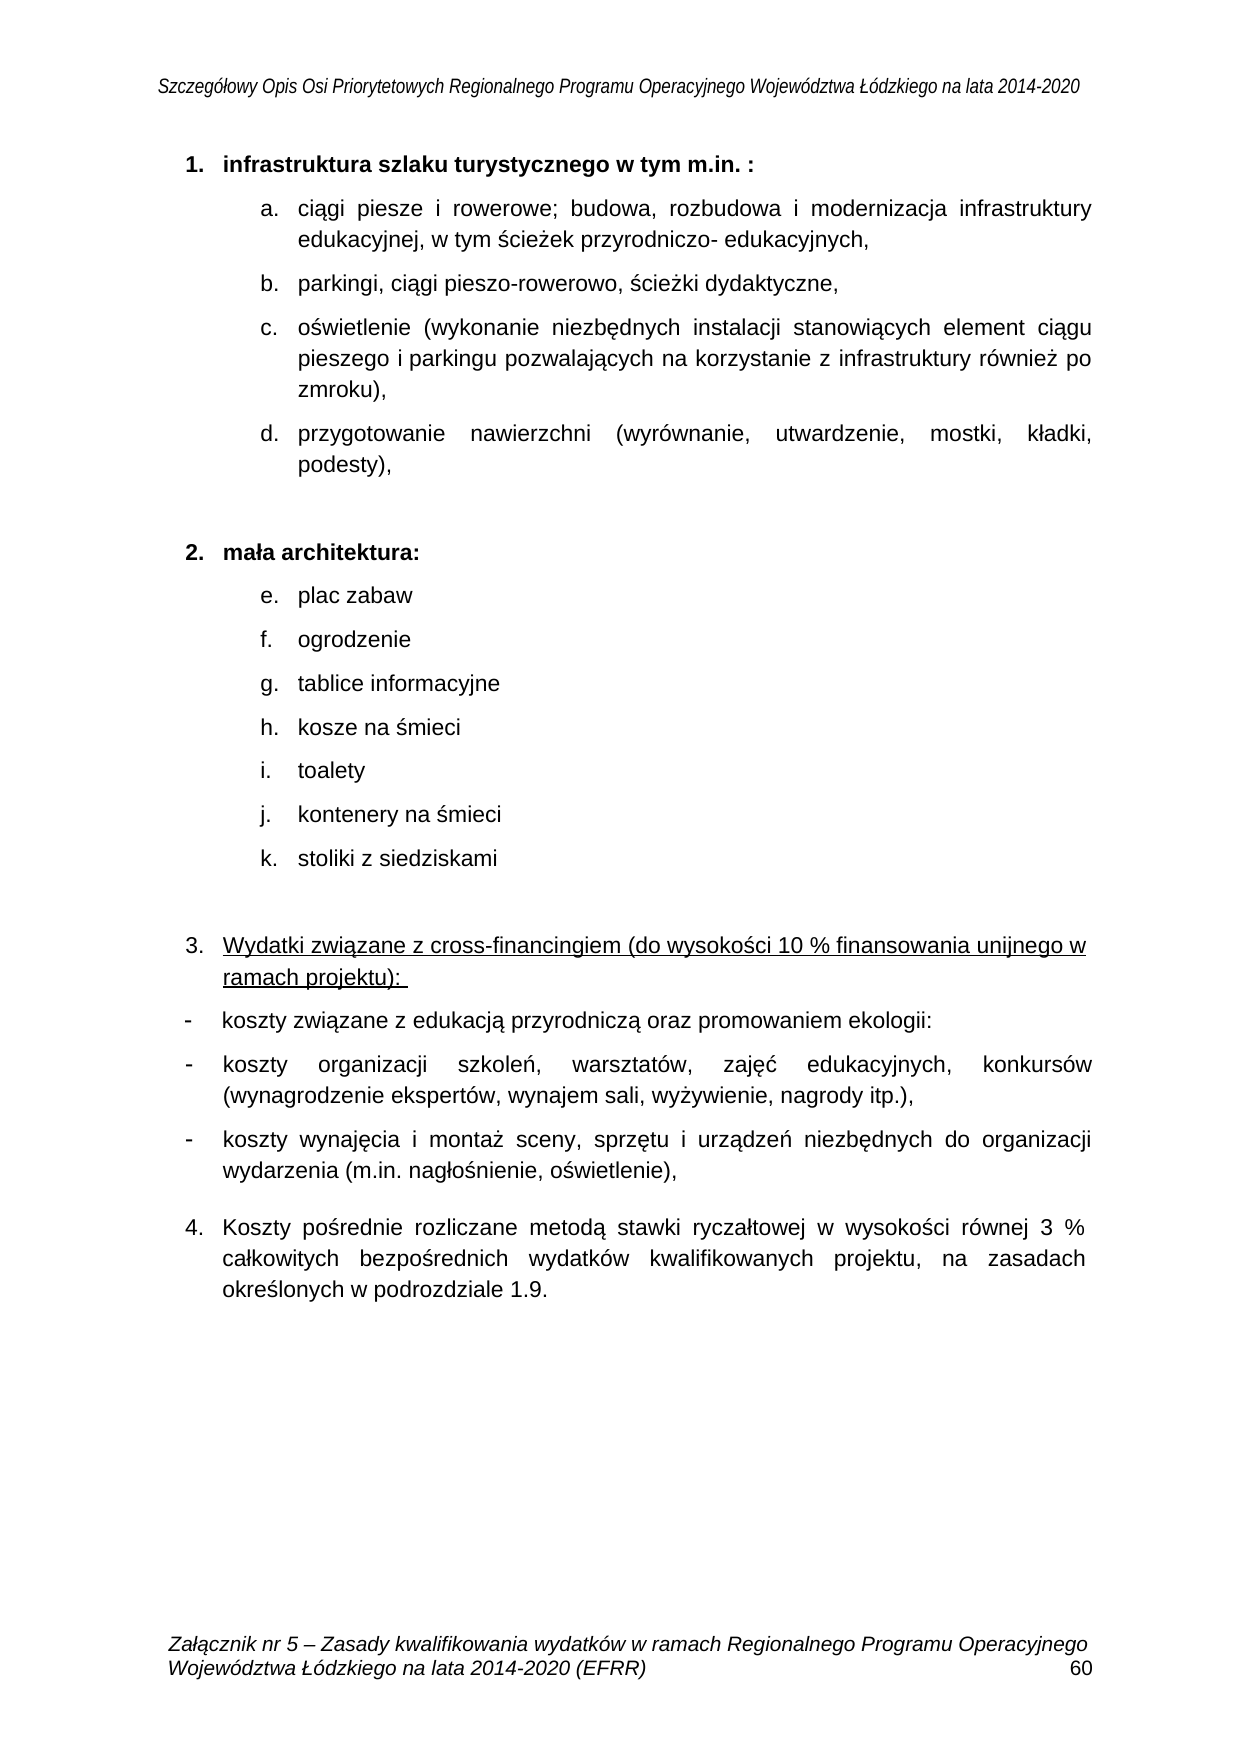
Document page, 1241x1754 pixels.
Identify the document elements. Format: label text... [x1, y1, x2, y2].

list ogrodzenie [260, 623, 1092, 654]
list parkingi, ciągi pieszo-rowerowo, ścieżki dydaktyczne, [260, 266, 1092, 298]
list kontenery na śmieci [260, 798, 1092, 829]
list Wydatki związane z cross-financingiem (do wysokości 10 % finansowania unijnego w ramach projektu): [185, 929, 1092, 991]
list toalety [260, 754, 1092, 785]
list plac zabaw [260, 579, 1092, 610]
list ciągi piesze i rowerowe; budowa, rozbudowa i modernizacja infrastruktury edukacyjnej, w tym ścieżek przyrodniczo- edukacyjnych, [260, 191, 1092, 254]
list koszty związane z edukacją przyrodniczą oraz promowaniem ekologii: [184, 1004, 1086, 1035]
list oświetlenie (wykonanie niezbędnych instalacji stanowiących element ciągu pieszego i parkingu pozwalających na korzystanie z infrastruktury również po zmroku), [260, 310, 1092, 404]
list mała architektura: [185, 535, 1092, 566]
list stoliki z siedziskami [260, 841, 1092, 873]
list Koszty pośrednie rozliczane metodą stawki ryczałtowej w wysokości równej 3 % całkowitych bezpośrednich wydatków kwalifikowanych projektu, na zasadach określonych w podrozdziale 1.9. [185, 1210, 1086, 1304]
list koszty organizacji szkoleń, warsztatów, zajęć edukacyjnych, konkursów (wynagrodzenie ekspertów, wynajem sali, wyżywienie, nagrody itp.), [185, 1048, 1092, 1110]
list przygotowanie nawierzchni (wyrównanie, utwardzenie, mostki, kładki, podesty), [260, 416, 1092, 479]
list infrastruktura szlaku turystycznego w tym m.in. : [185, 148, 1092, 179]
list koszty wynajęcia i montaż sceny, sprzętu i urządzeń niezbędnych do organizacji wydarzenia (m.in. nagłośnienie, oświetlenie), [185, 1123, 1092, 1185]
list tablice informacyjne [260, 666, 1092, 698]
list kosze na śmieci [260, 710, 1092, 741]
